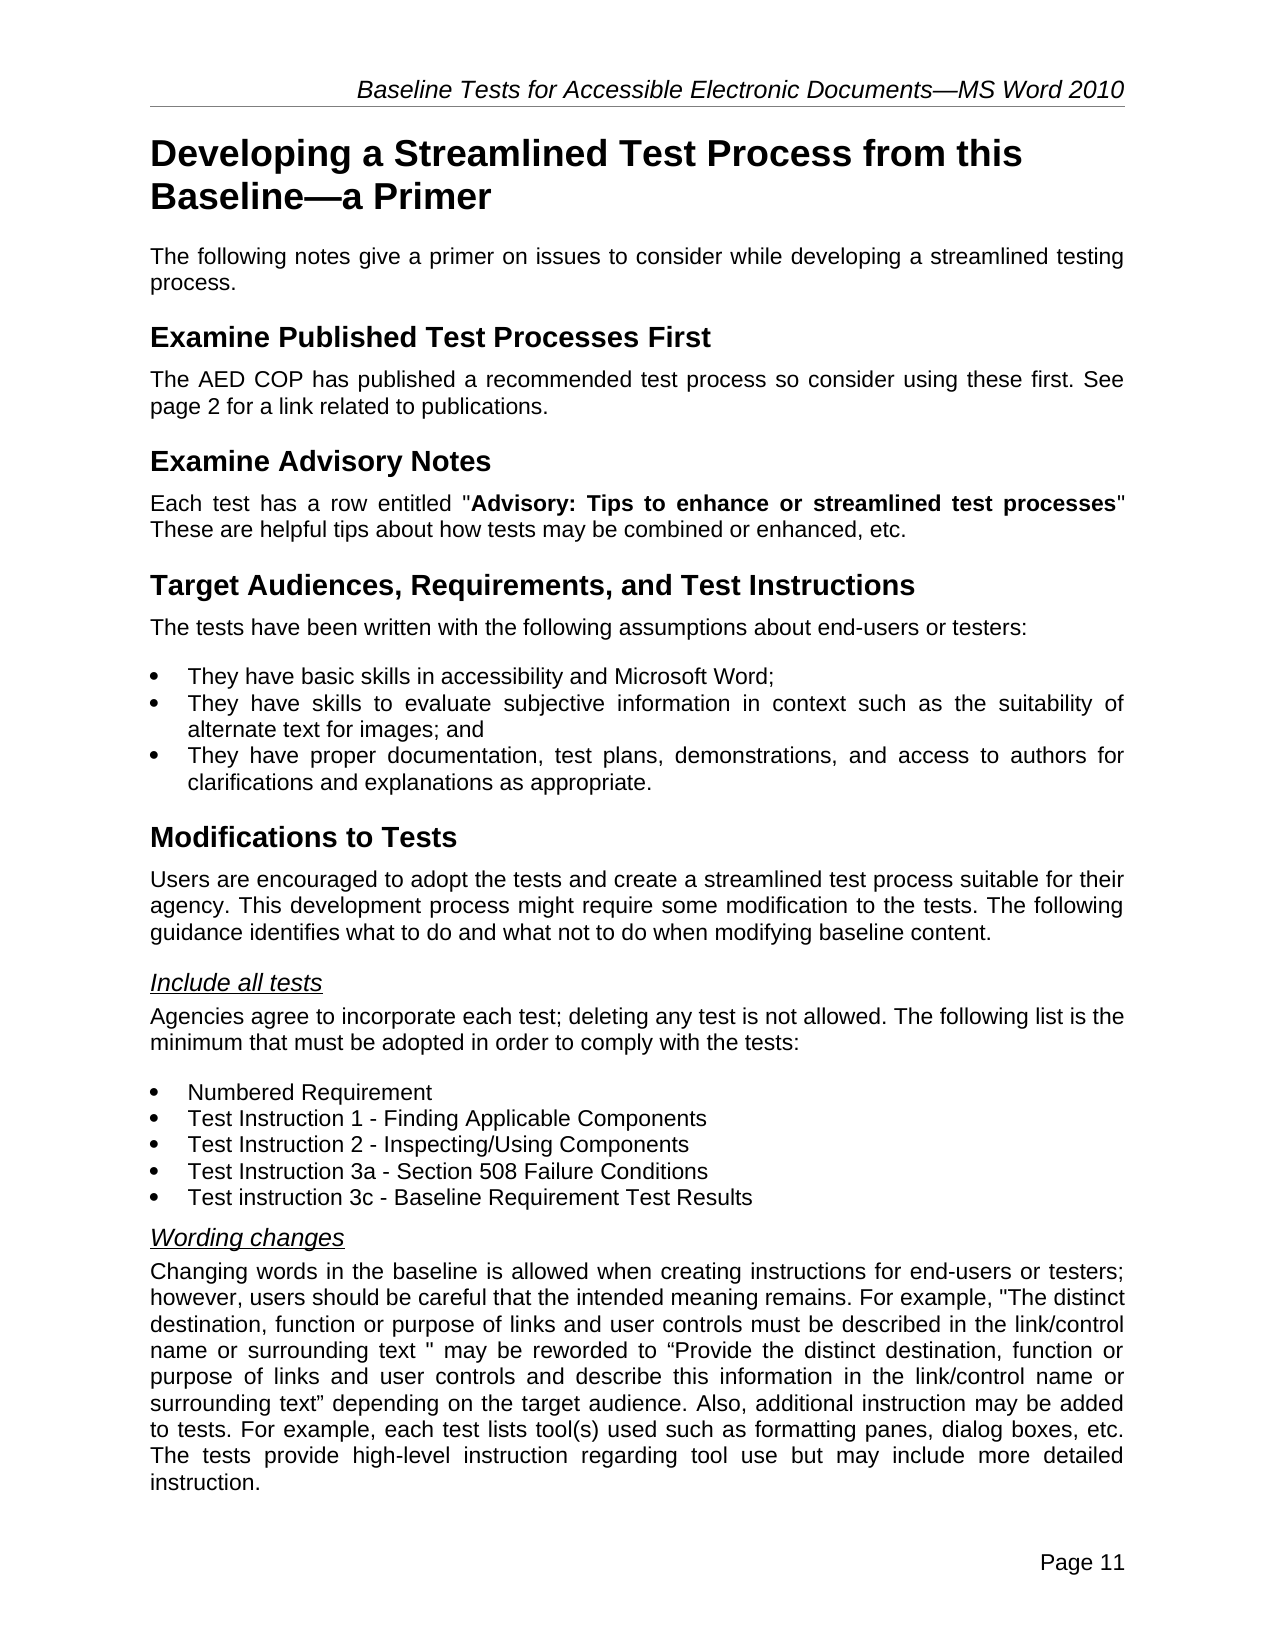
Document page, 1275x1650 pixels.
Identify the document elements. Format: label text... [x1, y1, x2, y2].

subtitle Examine Advisory Notes [150, 444, 1125, 478]
text The AED COP has published a recommended test process so consider using these first. See page 2 for a link related to publications. [150, 366, 1125, 419]
subtitle Wording changes [150, 1223, 1125, 1252]
list They have proper documentation, test plans, demonstrations, and access to authors for clarifications and explanations as appropriate. [150, 742, 1125, 795]
list They have skills to evaluate subjective information in context such as the suitability of alternate text for images; and [150, 689, 1125, 742]
list Test Instruction 2 - Inspecting/Using Components [150, 1131, 1125, 1158]
list Test Instruction 3a - Section 508 Failure Conditions [150, 1158, 1125, 1184]
subtitle Modifications to Tests [150, 820, 1125, 853]
text Agencies agree to incorporate each test; deleting any test is not allowed. The following list is the minimum that must be adopted in order to comply with the tests: [150, 1003, 1125, 1056]
text The tests have been written with the following assumptions about end-users or testers: [150, 614, 1125, 640]
list Test instruction 3c - Baseline Requirement Test Results [150, 1184, 1125, 1210]
list Numbered Requirement [150, 1078, 1125, 1105]
subtitle Target Audiences, Requirements, and Test Instructions [150, 568, 1125, 601]
list Test Instruction 1 - Finding Applicable Components [150, 1105, 1125, 1131]
subtitle Include all tests [150, 968, 1125, 997]
subtitle Examine Published Test Processes First [150, 320, 1125, 354]
text Users are encouraged to adopt the tests and create a streamlined test process suitable for their agency. This development process might require some modification to the tests. The following guidance identifies what to do and what not to do when modifying baseline content. [150, 866, 1125, 945]
text Changing words in the baseline is allowed when creating instructions for end-users or testers; however, users should be careful that the intended meaning remains. For example, "The distinct destination, function or purpose of links and user controls must be described in the link/control name or surrounding text " may be reworded to “Provide the distinct destination, function or purpose of links and user controls and describe this information in the link/control name or surrounding text” depending on the target audience. Also, additional instruction may be added to tests. For example, each test lists tool(s) used such as formatting panes, dialog boxes, etc. The tests provide high-level instruction regarding tool use but may include more detailed instruction. [150, 1258, 1125, 1495]
list They have basic skills in accessibility and Microsoft Word; [150, 663, 1125, 689]
text The following notes give a primer on issues to consider while developing a streamlined testing process. [150, 243, 1125, 295]
subtitle Developing a Streamlined Test Process from this Baseline—a Primer [150, 131, 1125, 218]
text Each test has a row entitled "Advisory: Tips to enhance or streamlined test processes" These are helpful tips about how tests may be combined or enhanced, etc. [150, 490, 1125, 543]
